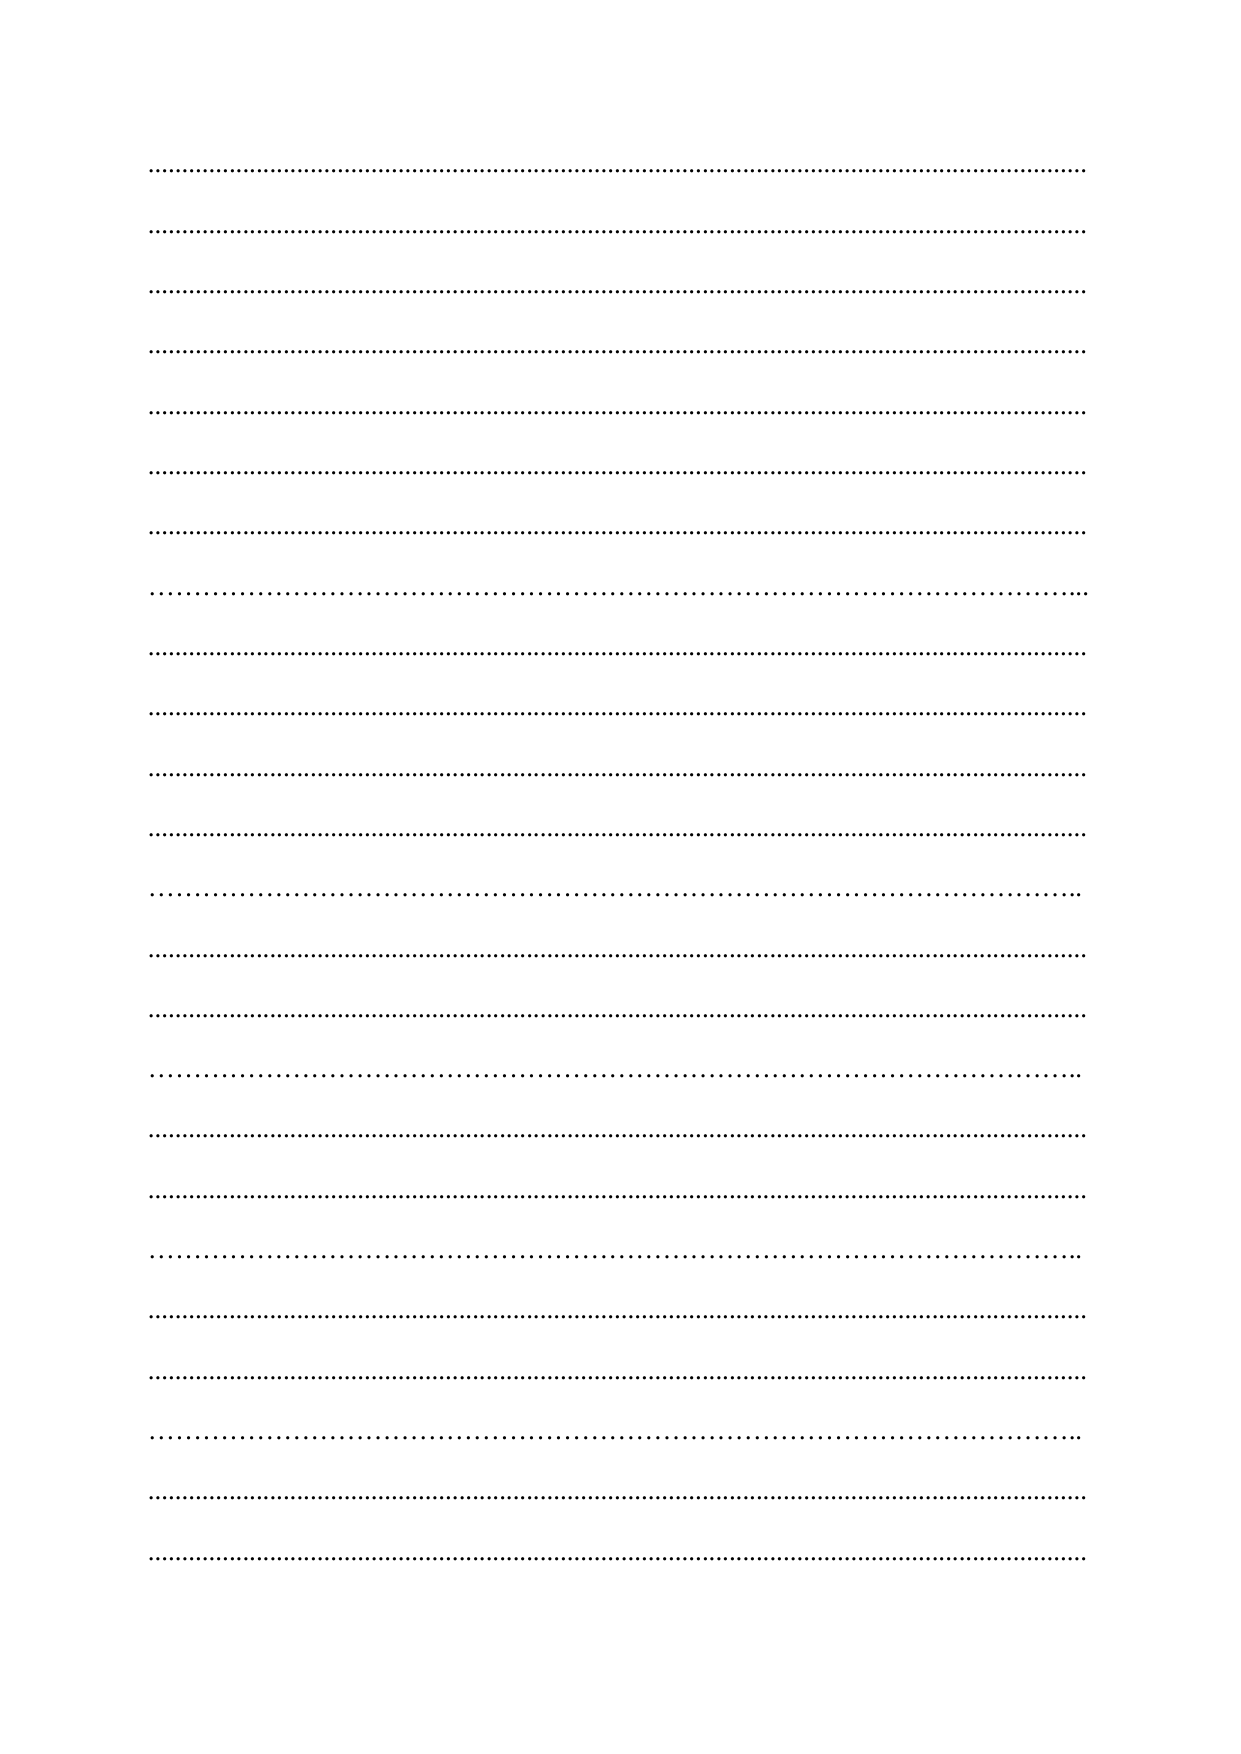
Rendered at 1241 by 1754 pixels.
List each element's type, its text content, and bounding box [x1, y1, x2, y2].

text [148, 1535, 1093, 1566]
text ........................................................................................................................................... [148, 328, 1093, 360]
text ………………………………………………………………………………………….. [148, 1414, 1093, 1445]
text ........................................................................................................................................... [148, 630, 1093, 661]
text ........................................................................................................................................... [148, 811, 1093, 842]
text ........................................................................................................................................... [148, 932, 1093, 963]
text ………………………………………………………………………………………….. [148, 1233, 1093, 1264]
text ........................................................................................................................................... [148, 992, 1093, 1023]
text …………………………………………………………………………………………... [148, 570, 1093, 601]
text ........................................................................................................................................... [148, 389, 1093, 420]
text ........................................................................................................................................... [148, 1354, 1093, 1385]
text ........................................................................................................................................... [148, 1173, 1093, 1204]
text ........................................................................................................................................... [148, 751, 1093, 782]
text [148, 148, 1093, 179]
text ........................................................................................................................................... [148, 1113, 1093, 1144]
text ........................................................................................................................................... [148, 449, 1093, 480]
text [148, 208, 1093, 239]
text ………………………………………………………………………………………….. [148, 1052, 1093, 1083]
text ………………………………………………………………………………………….. [148, 871, 1093, 902]
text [148, 1474, 1093, 1506]
text ........................................................................................................................................... [148, 690, 1093, 722]
text ........................................................................................................................................... [148, 1293, 1093, 1325]
text ........................................................................................................................................... [148, 509, 1093, 541]
text ........................................................................................................................................... [148, 268, 1093, 299]
